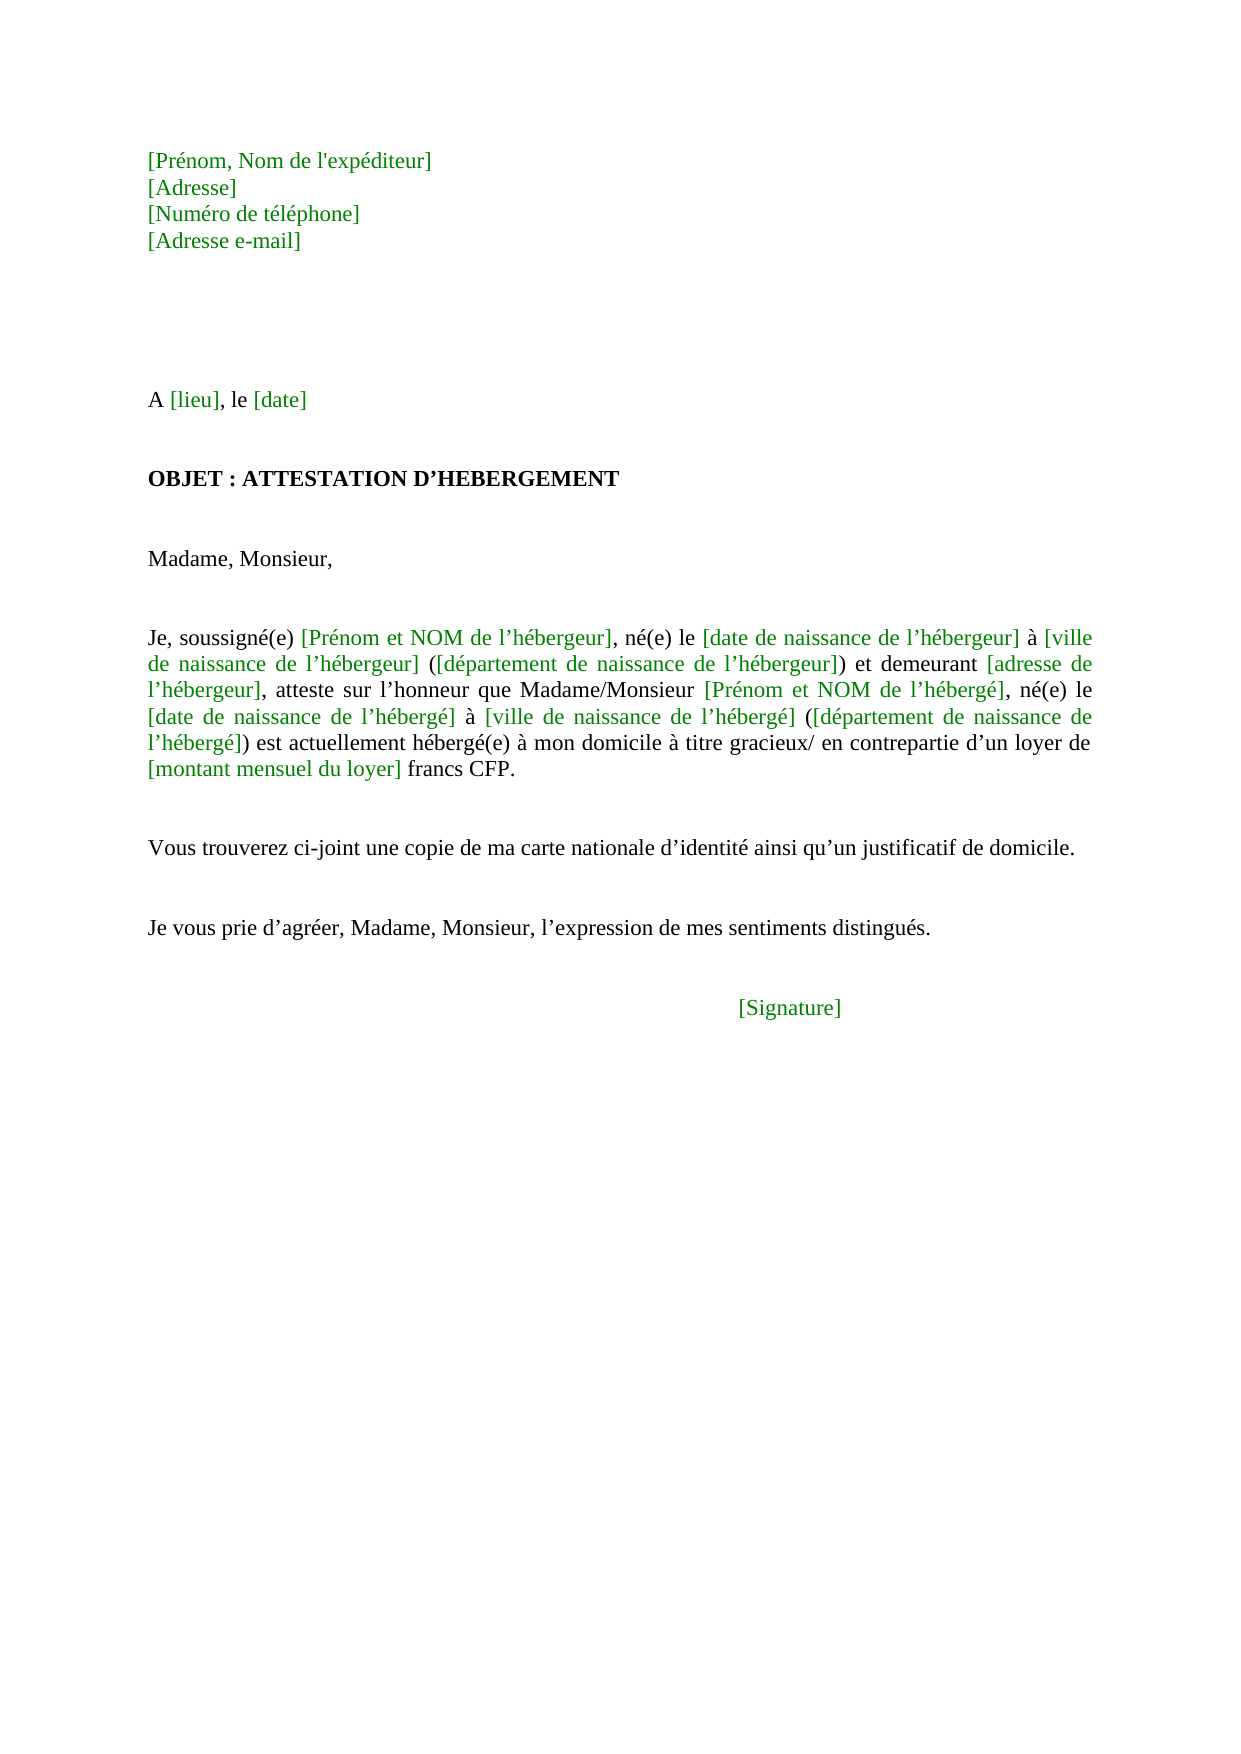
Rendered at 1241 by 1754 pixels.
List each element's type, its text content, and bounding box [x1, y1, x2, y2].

text Madame, Monsieur, [148, 518, 1093, 571]
text [Prénom, Nom de l'expéditeur] [Adresse] [Numéro de téléphone] [Adresse e-mail] [148, 148, 1093, 253]
text Je vous prie d’agréer, Madame, Monsieur, l’expression de mes sentiments distingués. [148, 913, 1093, 940]
text Vous trouverez ci-joint une copie de ma carte nationale d’identité ainsi qu’un justificatif de domicile. [148, 808, 1093, 861]
text Je, soussigné(e) [Prénom et NOM de l’hébergeur], né(e) le [date de naissance de l’hébergeur] à [ville de naissance de l’hébergeur] ([département de naissance de l’hébergeur]) et demeurant [adresse de l’hébergeur], atteste sur l’honneur que Madame/Monsieur [Prénom et NOM de l’hébergé], né(e) le [date de naissance de l’hébergé] à [ville de naissance de l’hébergé] ([département de naissance de l’hébergé]) est actuellement hébergé(e) à mon domicile à titre gracieux/ en contrepartie d’un loyer de [montant mensuel du loyer] francs CFP. [148, 597, 1093, 782]
text A [lieu], le [date] [148, 386, 1093, 413]
text OBJET : ATTESTATION D’HEBERGEMENT [148, 413, 1093, 492]
text [Signature] [148, 994, 1093, 1021]
